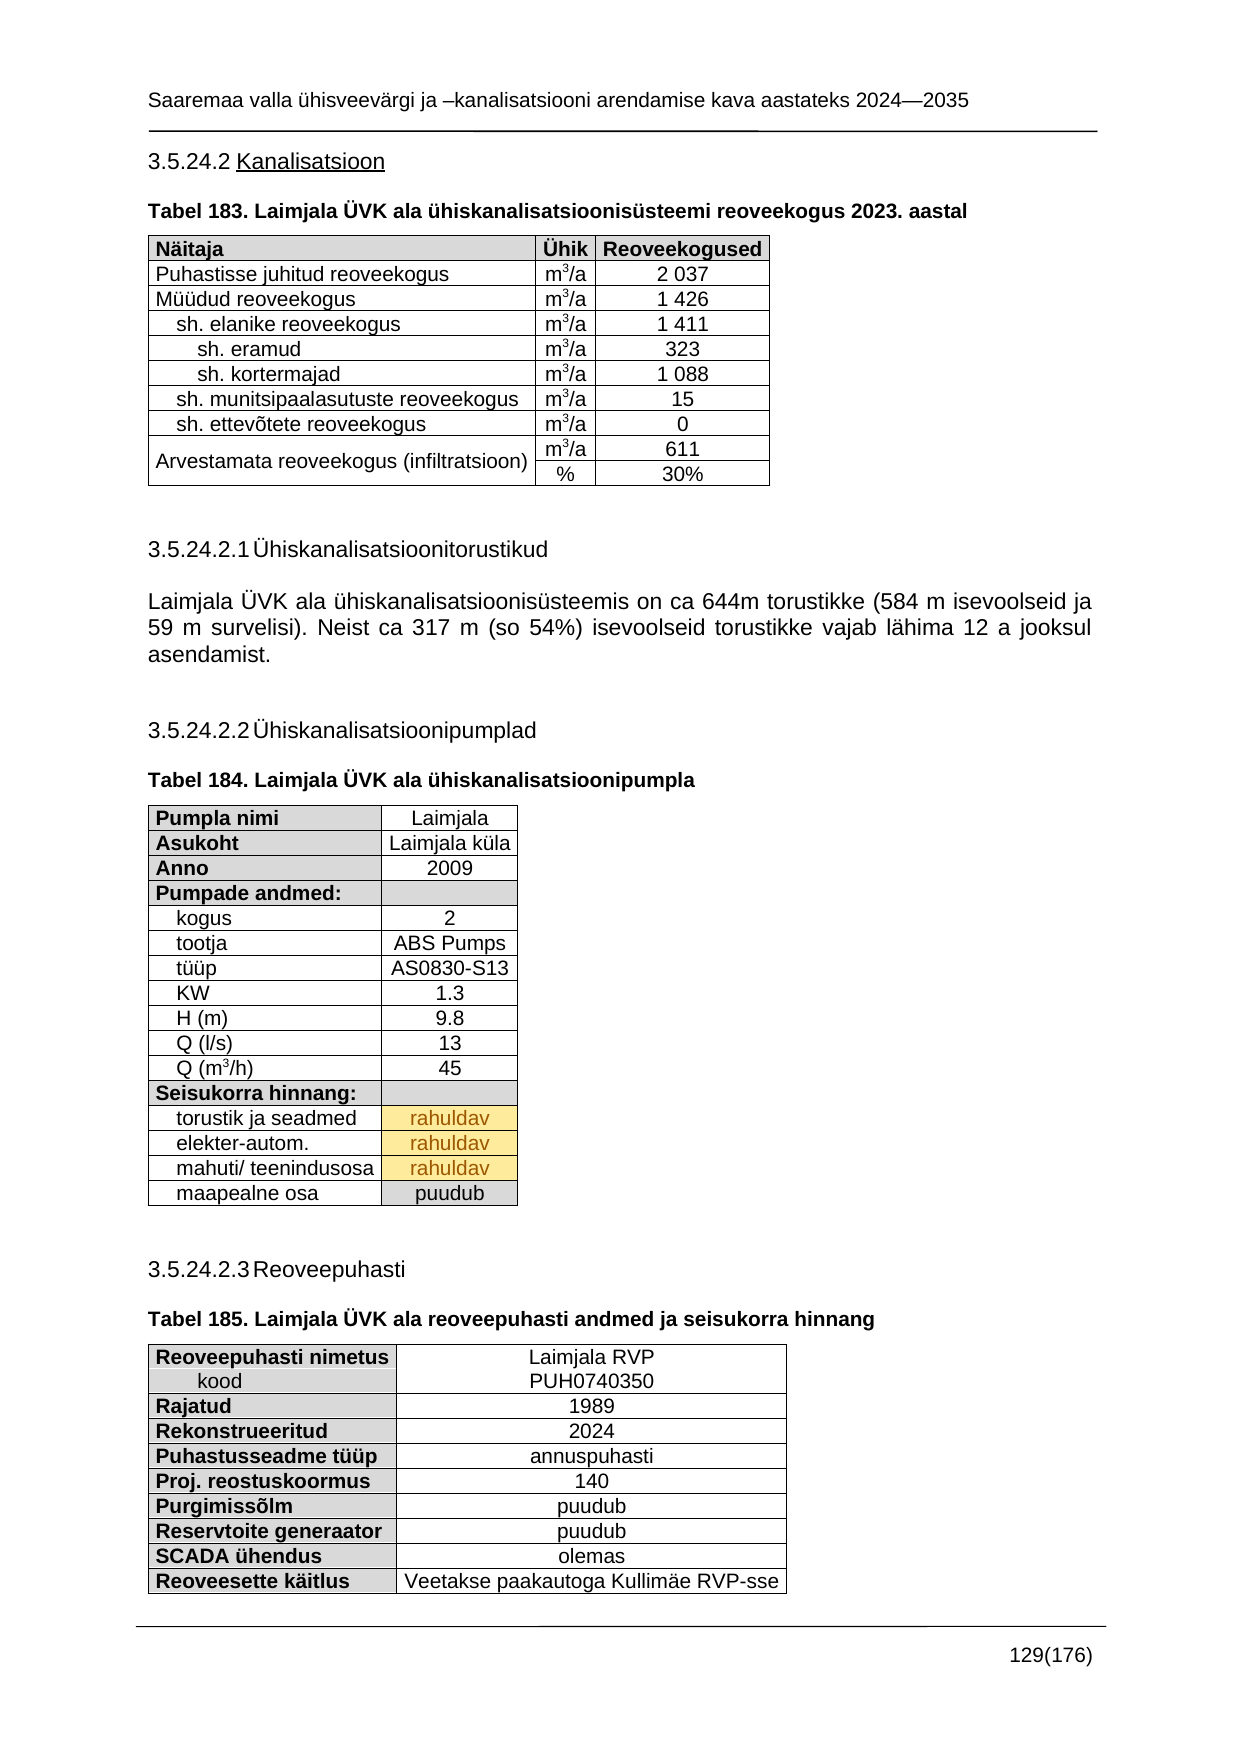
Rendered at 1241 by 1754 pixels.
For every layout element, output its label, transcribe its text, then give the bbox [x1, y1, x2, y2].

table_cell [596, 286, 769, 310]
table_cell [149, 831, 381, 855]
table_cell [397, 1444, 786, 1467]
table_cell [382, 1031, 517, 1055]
subtitle Ühiskanalisatsioonitorustikud [148, 536, 1093, 563]
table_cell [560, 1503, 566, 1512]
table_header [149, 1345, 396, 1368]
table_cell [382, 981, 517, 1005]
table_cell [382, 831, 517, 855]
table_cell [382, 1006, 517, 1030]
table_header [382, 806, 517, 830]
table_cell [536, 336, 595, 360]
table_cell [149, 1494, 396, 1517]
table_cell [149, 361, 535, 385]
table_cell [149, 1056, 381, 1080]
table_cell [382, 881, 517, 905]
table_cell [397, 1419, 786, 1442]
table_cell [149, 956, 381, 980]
text Tabel 184. Laimjala ÜVK ala ühiskanalisatsioonipumpla [148, 768, 1093, 792]
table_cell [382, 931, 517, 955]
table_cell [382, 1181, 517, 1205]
text Laimjala ÜVK ala ühiskanalisatsioonisüsteemis on ca 644m torustikke (584 m isevoolseid ja 59 m survelisi). Neist ca 317 m (so 54%) isevoolseid torustikke vajab lähima 12 a jooksul asendamist. [148, 588, 1093, 667]
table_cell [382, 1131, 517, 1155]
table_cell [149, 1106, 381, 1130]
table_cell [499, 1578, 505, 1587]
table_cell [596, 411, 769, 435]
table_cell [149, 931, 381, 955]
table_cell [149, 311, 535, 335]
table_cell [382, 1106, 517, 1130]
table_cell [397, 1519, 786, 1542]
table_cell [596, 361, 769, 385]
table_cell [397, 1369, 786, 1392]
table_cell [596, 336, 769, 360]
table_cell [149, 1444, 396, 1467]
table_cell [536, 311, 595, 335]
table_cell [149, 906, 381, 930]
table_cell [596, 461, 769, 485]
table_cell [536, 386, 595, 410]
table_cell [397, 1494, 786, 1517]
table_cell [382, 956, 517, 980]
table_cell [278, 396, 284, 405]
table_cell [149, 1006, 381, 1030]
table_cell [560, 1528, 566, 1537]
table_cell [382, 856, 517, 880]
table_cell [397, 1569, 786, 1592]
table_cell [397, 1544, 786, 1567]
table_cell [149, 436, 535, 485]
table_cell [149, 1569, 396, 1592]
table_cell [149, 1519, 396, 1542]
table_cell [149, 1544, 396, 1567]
text Tabel 183. Laimjala ÜVK ala ühiskanalisatsioonisüsteemi reoveekogus 2023. aastal [148, 199, 1093, 223]
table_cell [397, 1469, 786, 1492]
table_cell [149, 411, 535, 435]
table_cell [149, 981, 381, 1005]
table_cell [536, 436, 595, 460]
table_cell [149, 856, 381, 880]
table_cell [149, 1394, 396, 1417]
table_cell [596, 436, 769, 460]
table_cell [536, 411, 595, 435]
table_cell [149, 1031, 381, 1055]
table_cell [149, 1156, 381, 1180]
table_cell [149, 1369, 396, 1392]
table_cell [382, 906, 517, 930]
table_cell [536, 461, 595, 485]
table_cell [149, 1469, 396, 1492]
subtitle Reoveepuhasti [148, 1256, 1093, 1282]
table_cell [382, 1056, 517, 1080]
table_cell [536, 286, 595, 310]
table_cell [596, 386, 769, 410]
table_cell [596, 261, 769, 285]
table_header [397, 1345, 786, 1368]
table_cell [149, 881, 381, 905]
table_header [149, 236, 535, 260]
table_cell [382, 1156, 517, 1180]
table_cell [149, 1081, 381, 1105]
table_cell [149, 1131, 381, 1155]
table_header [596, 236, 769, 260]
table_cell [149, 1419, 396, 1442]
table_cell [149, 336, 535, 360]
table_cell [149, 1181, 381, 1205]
text Tabel 185. Laimjala ÜVK ala reoveepuhasti andmed ja seisukorra hinnang [148, 1307, 1093, 1331]
subtitle Kanalisatsioon [148, 148, 1093, 174]
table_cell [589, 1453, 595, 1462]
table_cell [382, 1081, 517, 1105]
subtitle Ühiskanalisatsioonipumplad [148, 717, 1093, 743]
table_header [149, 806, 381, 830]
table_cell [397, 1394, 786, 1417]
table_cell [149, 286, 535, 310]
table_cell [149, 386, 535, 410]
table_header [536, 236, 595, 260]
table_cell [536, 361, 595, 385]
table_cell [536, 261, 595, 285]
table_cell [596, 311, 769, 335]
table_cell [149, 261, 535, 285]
